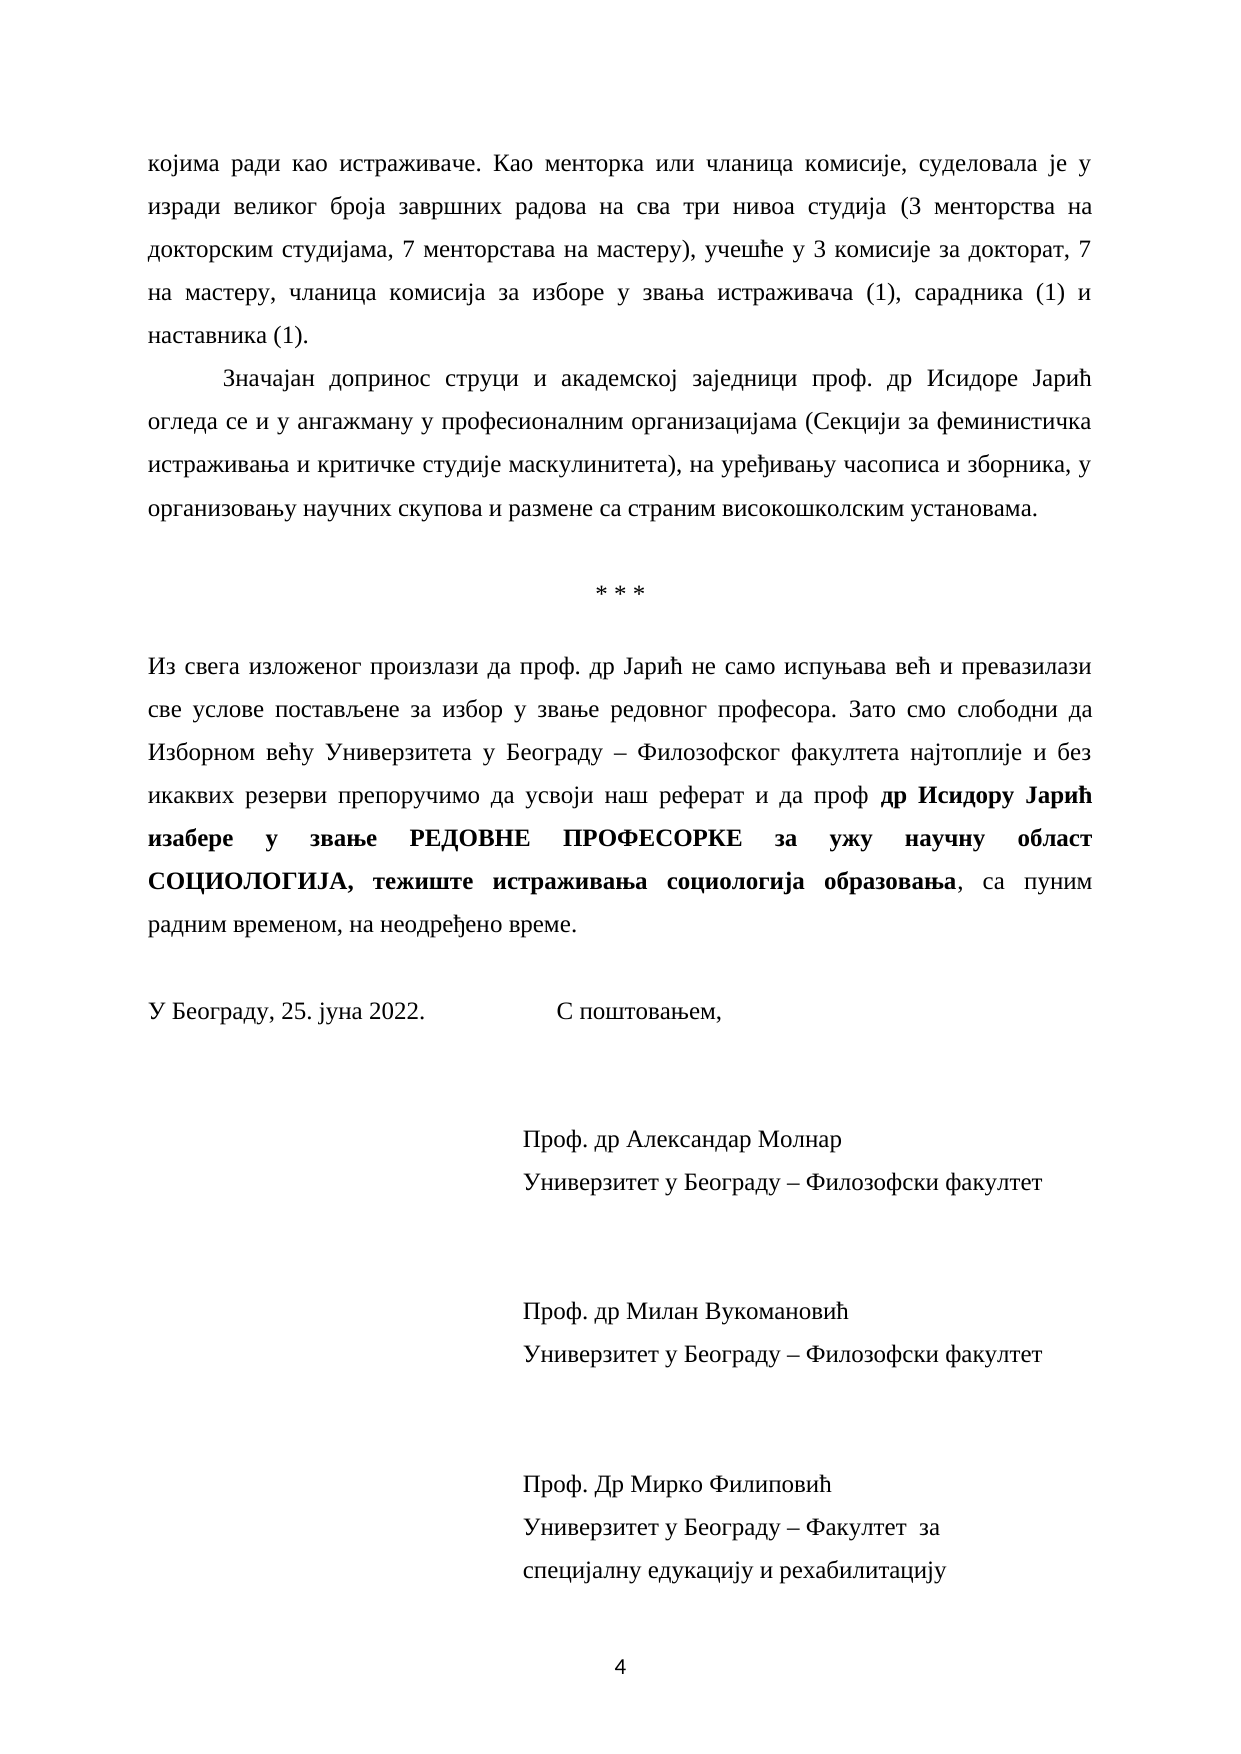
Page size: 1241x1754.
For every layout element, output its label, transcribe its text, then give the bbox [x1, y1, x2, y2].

text Универзитет у Београду – Факултет за [448, 1512, 1093, 1541]
text Из свега изложеног произлази да проф. др Јарић не само испуњава већ и превазилази све услове постављене за избор у звање редовног професора. Зато смо слободни да Изборном већу Универзитета у Београду – Филозофског факултета најтоплије и без икаквих резерви препоручимо да усвоји наш реферат и да проф др Исидору Јарић изабере у звање РЕДОВНЕ ПРОФЕСОРКЕ за ужу научну област СОЦИОЛОГИЈА, тежиште истраживања социологија образовања, са пуним радним временом, на неодређено време. [148, 679, 1093, 938]
text Универзитет у Београду – Филозофски факултет [448, 1167, 1093, 1196]
text Проф. др Милан Вукомановић [148, 1296, 1093, 1325]
text специјалну едукацију и рехабилитацију [448, 1555, 1093, 1584]
text У Београду, 25. јуна 2022. С поштовањем, [148, 996, 1093, 1024]
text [148, 148, 1093, 349]
text Значајан допринос струци и академској заједници проф. др Исидоре Јарић огледа се и у ангажману у професионалним организацијама (Секцији за феминистичка истраживања и критичке студије маскулинитета), на уређивању часописа и зборника, у организовању научних скупова и размене са страним високошколским установама. [148, 363, 1093, 521]
text Проф. Др Мирко Филиповић [148, 1469, 1093, 1498]
text Универзитет у Београду – Филозофски факултет [448, 1339, 1093, 1368]
text * * * [148, 579, 1093, 608]
text Проф. др Александар Молнар [148, 1124, 1093, 1153]
